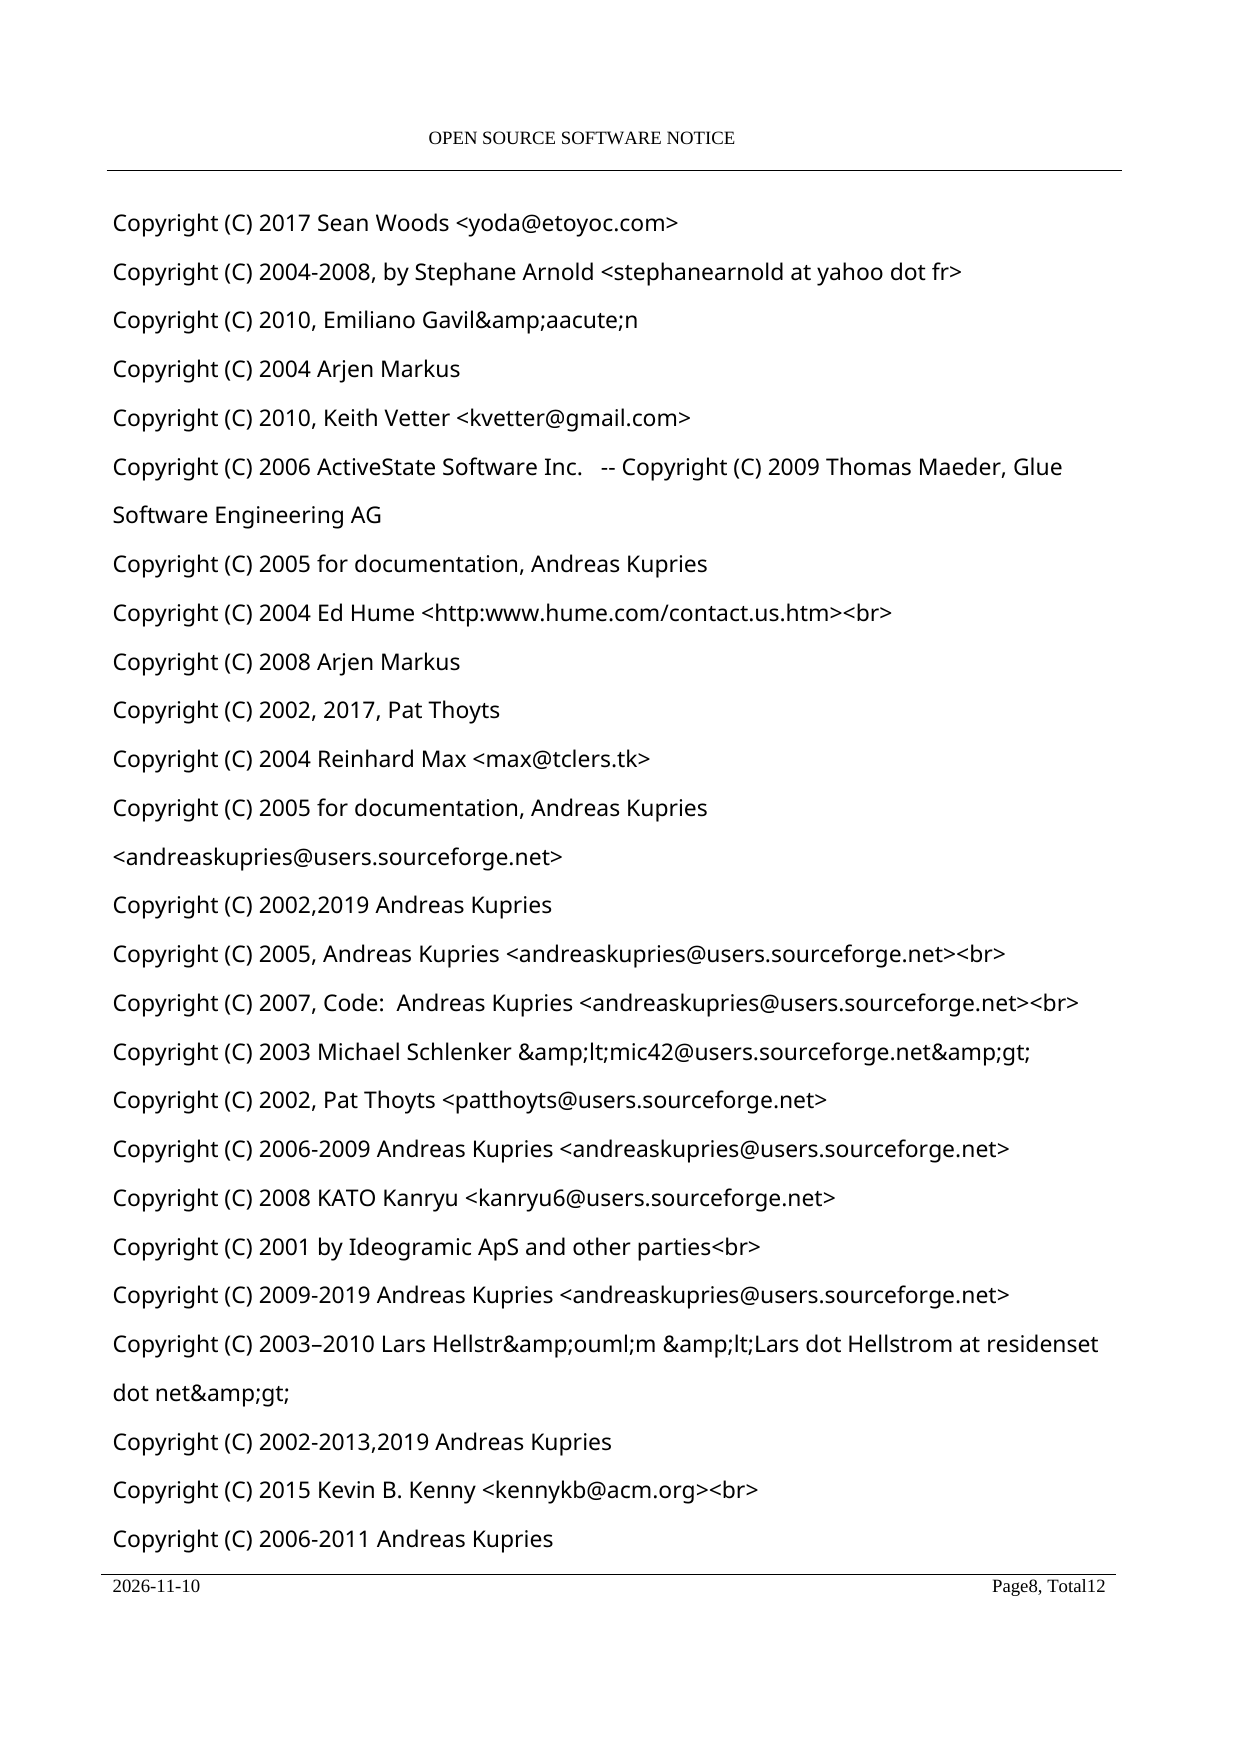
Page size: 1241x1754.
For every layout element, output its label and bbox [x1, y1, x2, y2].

text [112, 206, 1128, 1555]
